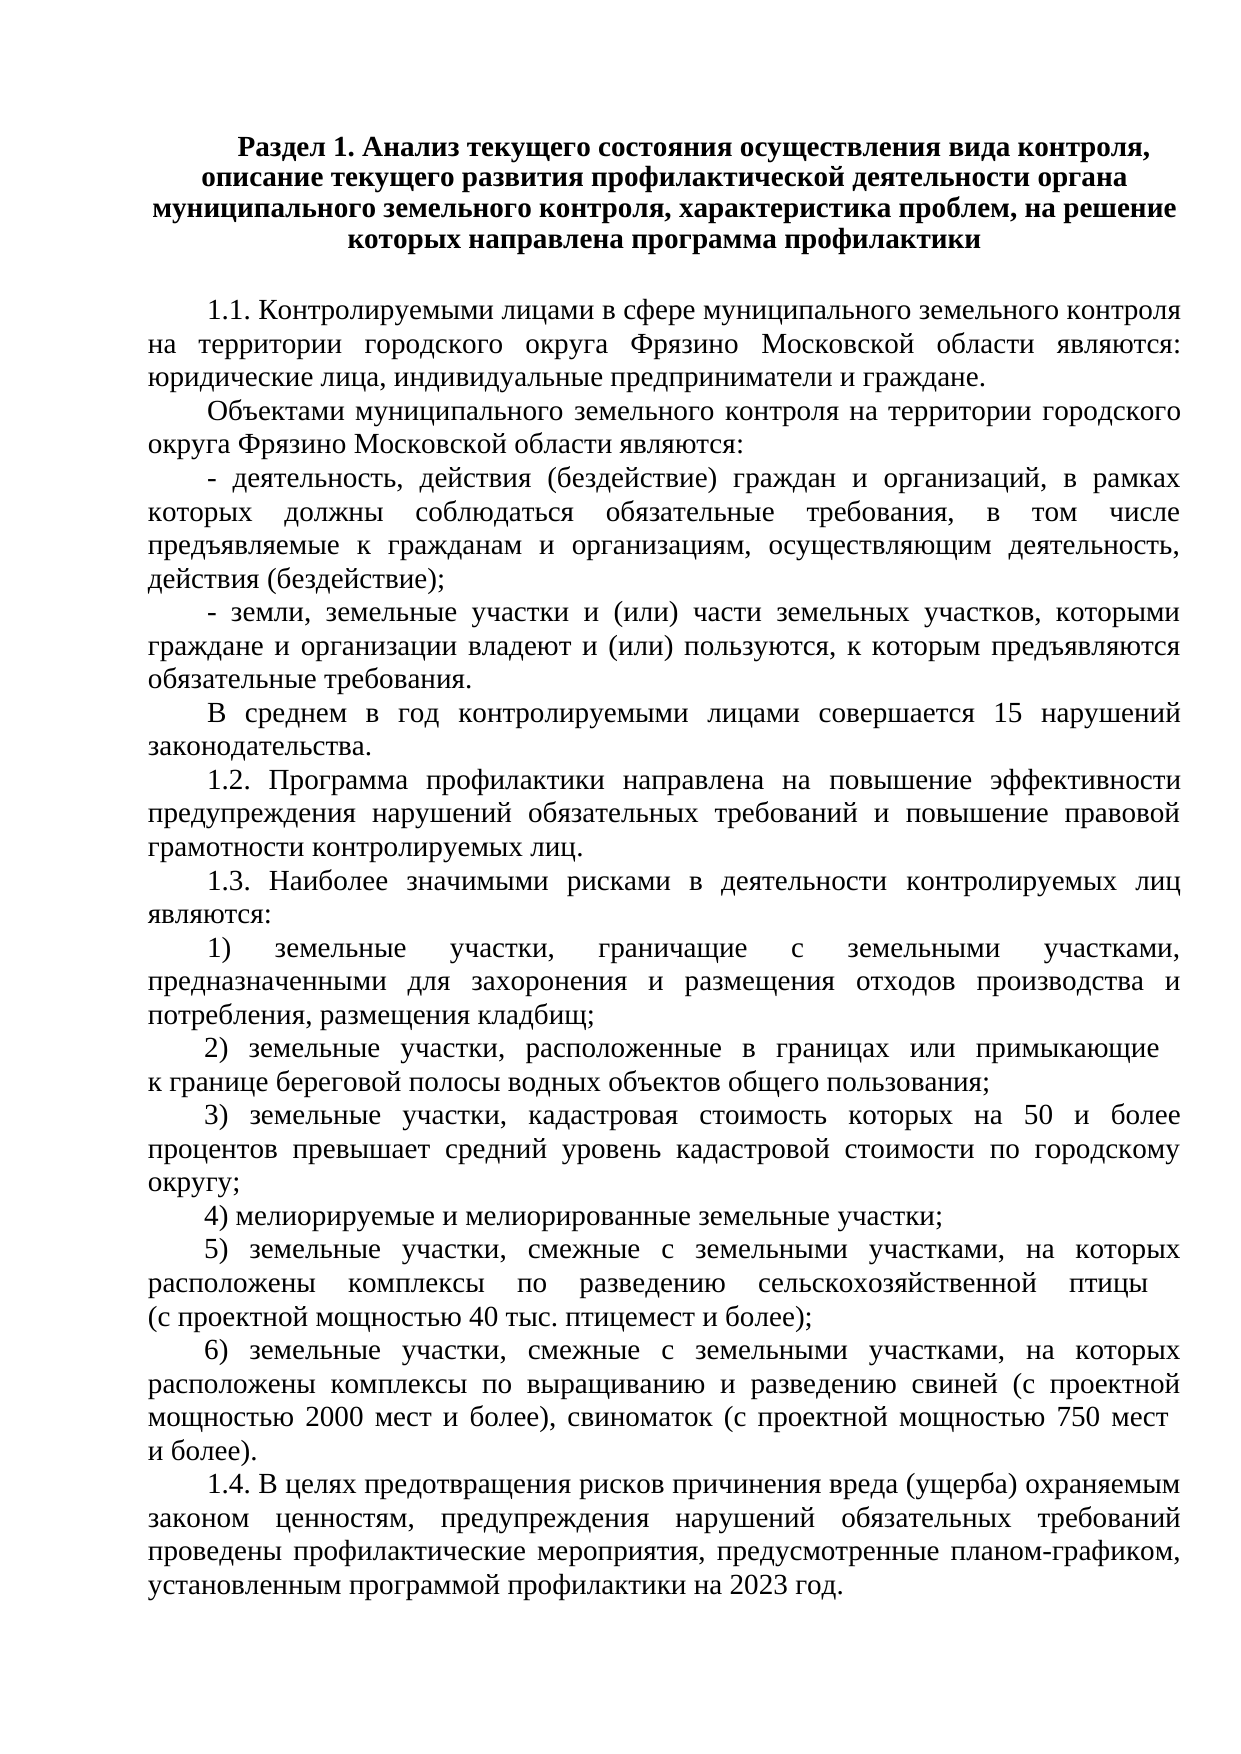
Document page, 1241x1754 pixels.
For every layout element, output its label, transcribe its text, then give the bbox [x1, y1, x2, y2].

text 1.2. Программа профилактики направлена на повышение эффективности предупреждения нарушений обязательных требований и повышение правовой грамотности контролируемых лиц. [148, 762, 1181, 863]
subtitle Раздел 1. Анализ текущего состояния осуществления вида контроля, описание текущего развития профилактической деятельности органа муниципального земельного контроля, характеристика проблем, на решение которых направлена программа профилактики [148, 132, 1181, 254]
text - земли, земельные участки и (или) части земельных участков, которыми граждане и организации владеют и (или) пользуются, к которым предъявляются обязательные требования. [148, 594, 1181, 695]
text 5) земельные участки, смежные с земельными участками, на которых расположены комплексы по разведению сельскохозяйственной птицы (с проектной мощностью 40 тыс. птицемест и более); [148, 1232, 1181, 1332]
text 1.4. В целях предотвращения рисков причинения вреда (ущерба) охраняемым законом ценностям, предупреждения нарушений обязательных требований проведены профилактические мероприятия, предусмотренные планом-графиком, установленным программой профилактики на 2023 год. [148, 1466, 1181, 1601]
text - деятельность, действия (бездействие) граждан и организаций, в рамках которых должны соблюдаться обязательные требования, в том числе предъявляемые к гражданам и организациям, осуществляющим деятельность, действия (бездействие); [148, 460, 1181, 594]
text В среднем в год контролируемыми лицами совершается 15 нарушений законодательства. [148, 695, 1181, 762]
text 1.1. Контролируемыми лицами в сфере муниципального земельного контроля на территории городского округа Фрязино Московской области являются: юридические лица, индивидуальные предприниматели и граждане. [148, 292, 1181, 393]
text 1.3. Наиболее значимыми рисками в деятельности контролируемых лиц являются: [148, 863, 1181, 930]
text 6) земельные участки, смежные с земельными участками, на которых расположены комплексы по выращиванию и разведению свиней (с проектной мощностью 2000 мест и более), свиноматок (с проектной мощностью 750 мест и более). [148, 1332, 1181, 1466]
text Объектами муниципального земельного контроля на территории городского округа Фрязино Московской области являются: [148, 393, 1181, 460]
text 2) земельные участки, расположенные в границах или примыкающие к границе береговой полосы водных объектов общего пользования; [148, 1030, 1181, 1097]
text 3) земельные участки, кадастровая стоимость которых на 50 и более процентов превышает средний уровень кадастровой стоимости по городскому округу; [148, 1097, 1181, 1198]
text 4) мелиорируемые и мелиорированные земельные участки; [148, 1198, 1181, 1232]
text 1) земельные участки, граничащие с земельными участками, предназначенными для захоронения и размещения отходов производства и потребления, размещения кладбищ; [148, 930, 1181, 1030]
